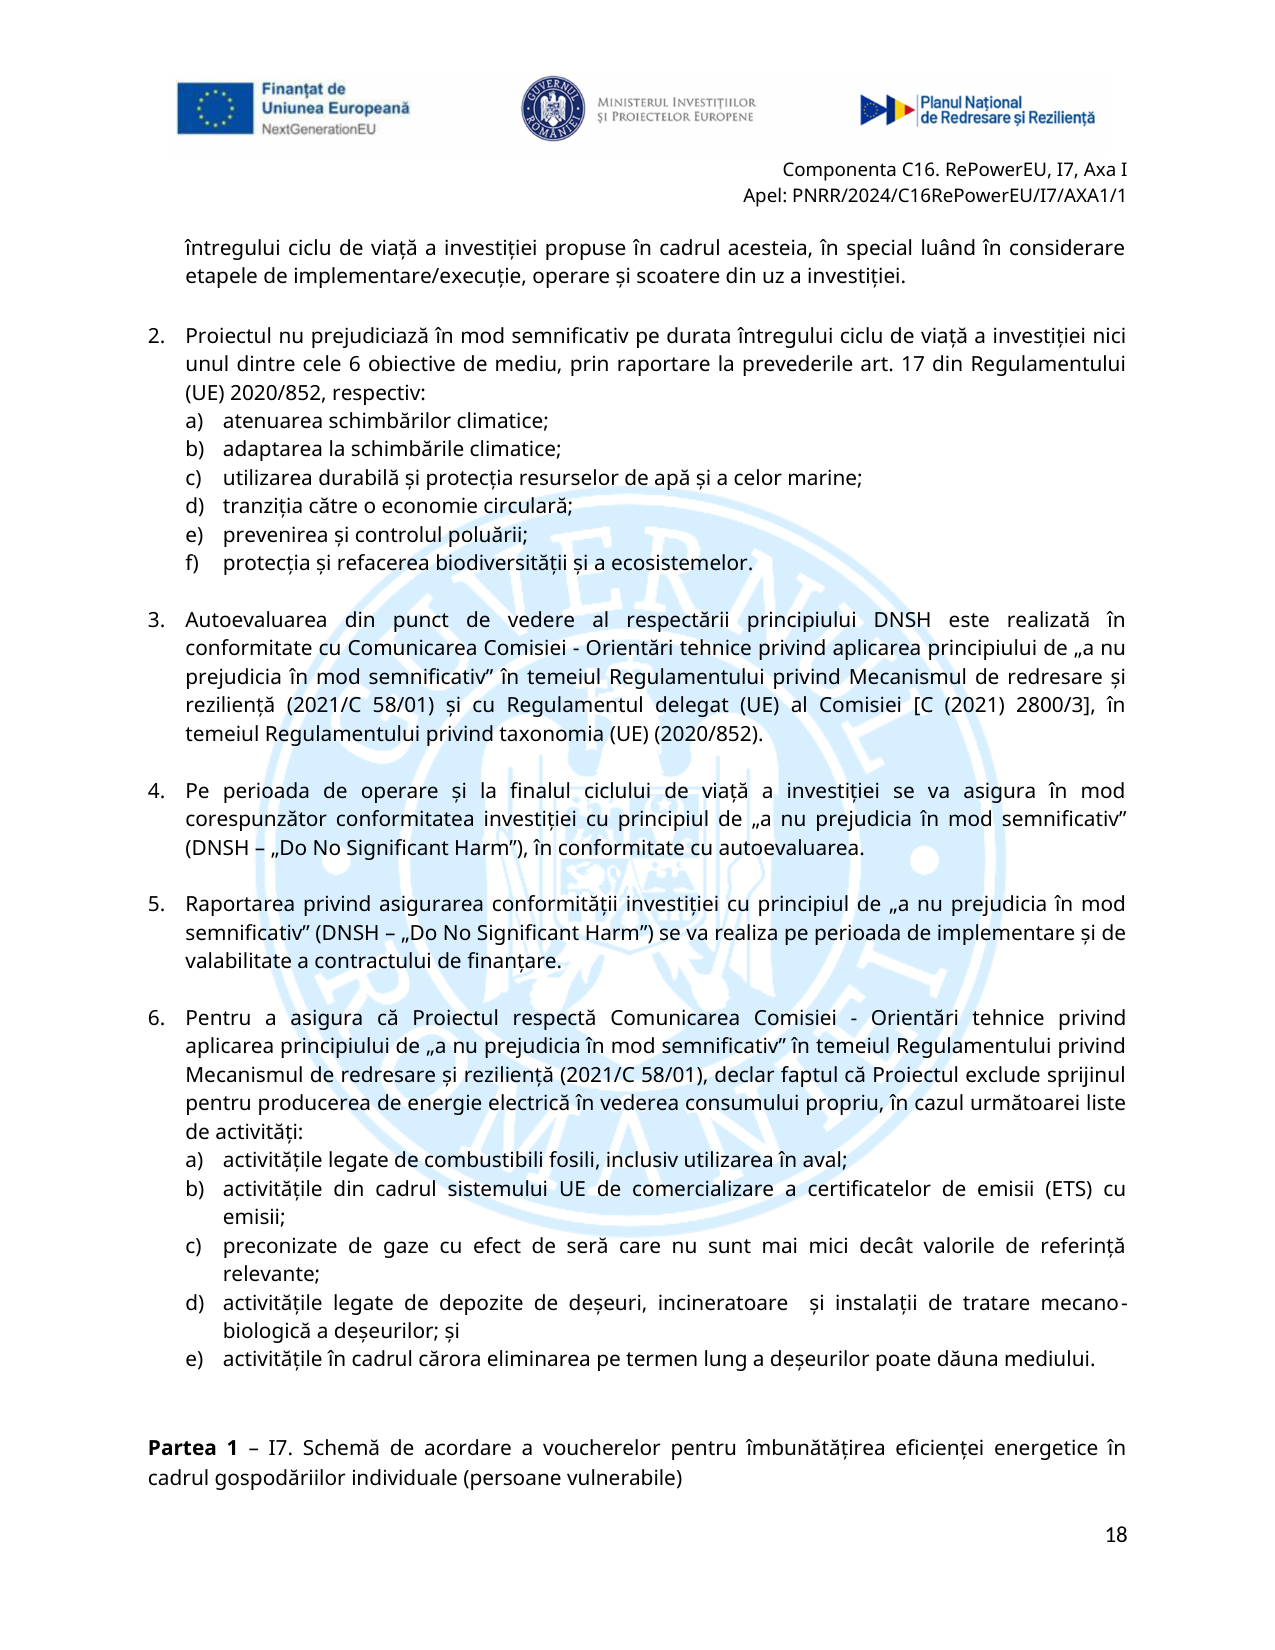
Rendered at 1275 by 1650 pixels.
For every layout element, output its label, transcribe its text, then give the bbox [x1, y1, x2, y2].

list preconizate de gaze cu efect de seră care nu sunt mai mici decât valorile de referință relevante; [185, 1231, 1127, 1288]
list activitățile în cadrul cărora eliminarea pe termen lung a deșeurilor poate dăuna mediului. [185, 1344, 1127, 1373]
list Proiectul nu prejudiciază în mod semnificativ pe durata întregului ciclu de viață a investiției nici unul dintre cele 6 obiective de mediu, prin raportare la prevederile art. 17 din Regulamentului (UE) 2020/852, respectiv: [148, 321, 1127, 406]
list Autoevaluarea din punct de vedere al respectării principiului DNSH este realizată în conformitate cu Comunicarea Comisiei - Orientări tehnice privind aplicarea principiului de „a nu prejudicia în mod semnificativ” în temeiul Regulamentului privind Mecanismul de redresare și reziliență (2021/C 58/01) și cu Regulamentul delegat (UE) al Comisiei [C (2021) 2800/3], în temeiul Regulamentului privind taxonomia (UE) (2020/852). [148, 605, 1127, 747]
list Raportarea privind asigurarea conformității investiției cu principiul de „a nu prejudicia în mod semnificativ” (DNSH – „Do No Significant Harm”) se va realiza pe perioada de implementare și de valabilitate a contractului de finanțare. [148, 889, 1127, 975]
list Pentru a asigura că Proiectul respectă Comunicarea Comisiei - Orientări tehnice privind aplicarea principiului de „a nu prejudicia în mod semnificativ” în temeiul Regulamentului privind Mecanismul de redresare și reziliență (2021/C 58/01), declar faptul că Proiectul exclude sprijinul pentru producerea de energie electrică în vederea consumului propriu, în cazul următoarei liste de activități: [148, 1003, 1127, 1145]
picture [167, 73, 1108, 157]
list atenuarea schimbărilor climatice; [185, 406, 1127, 434]
list Pe perioada de operare și la finalul ciclului de viață a investiției se va asigura în mod corespunzător conformitatea investiției cu principiul de „a nu prejudicia în mod semnificativ” (DNSH – „Do No Significant Harm”), în conformitate cu autoevaluarea. [148, 776, 1127, 861]
text Partea 1 – I7. Schemă de acordare a voucherelor pentru îmbunătățirea eficienței energetice în cadrul gospodăriilor individuale (persoane vulnerabile) [148, 1433, 1127, 1492]
list prevenirea și controlul poluării; [185, 520, 1127, 548]
list adaptarea la schimbările climatice; [185, 434, 1127, 463]
list protecția și refacerea biodiversității și a ecosistemelor. [185, 548, 1127, 577]
list activitățile legate de combustibili fosili, inclusiv utilizarea în aval; [185, 1145, 1127, 1174]
list tranziția către o economie circulară; [185, 491, 1127, 520]
list utilizarea durabilă și protecția resurselor de apă și a celor marine; [185, 463, 1127, 491]
list activitățile legate de depozite de deșeuri, incineratoare și instalații de tratare mecano­biologică a deșeurilor; și [185, 1288, 1127, 1344]
list activitățile din cadrul sistemului UE de comercializare a certificatelor de emisii (ETS) cu emisii; [185, 1174, 1127, 1231]
